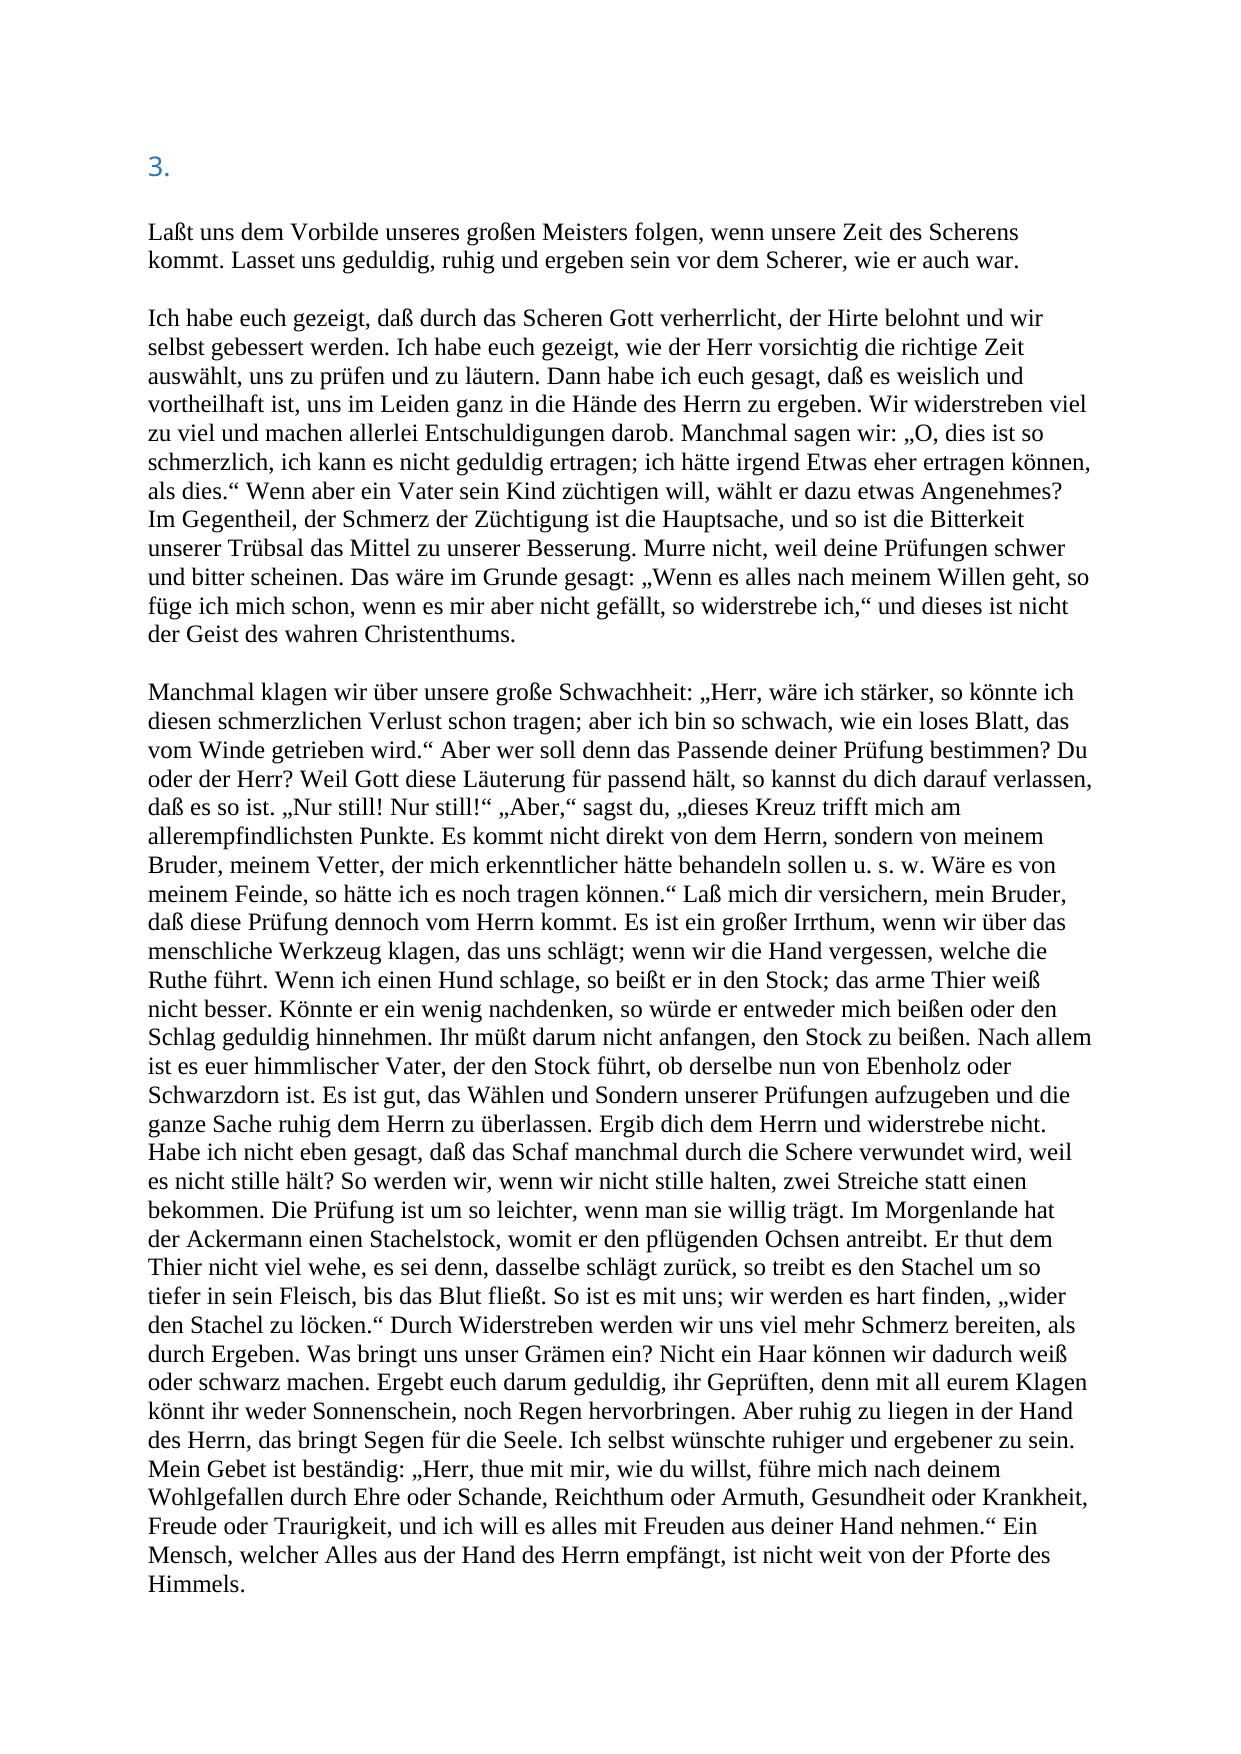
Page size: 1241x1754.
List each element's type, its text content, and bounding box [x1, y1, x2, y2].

subtitle 3. [148, 148, 1093, 184]
text Laßt uns dem Vorbilde unseres großen Meisters folgen, wenn unsere Zeit des Scherens kommt. Lasset uns geduldig, ruhig und ergeben sein vor dem Scherer, wie er auch war. [148, 217, 1093, 274]
text Ich habe euch gezeigt, daß durch das Scheren Gott verherrlicht, der Hirte belohnt und wir selbst gebessert werden. Ich habe euch gezeigt, wie der Herr vorsichtig die richtige Zeit auswählt, uns zu prüfen und zu läutern. Dann habe ich euch gesagt, daß es weislich und vortheilhaft ist, uns im Leiden ganz in die Hände des Herrn zu ergeben. Wir widerstreben viel zu viel und machen allerlei Entschuldigungen darob. Manchmal sagen wir: „O, dies ist so schmerzlich, ich kann es nicht geduldig ertragen; ich hätte irgend Etwas eher ertragen können, als dies.“ Wenn aber ein Vater sein Kind züchtigen will, wählt er dazu etwas Angenehmes? Im Gegentheil, der Schmerz der Züchtigung ist die Hauptsache, und so ist die Bitterkeit unserer Trübsal das Mittel zu unserer Besserung. Murre nicht, weil deine Prüfungen schwer und bitter scheinen. Das wäre im Grunde gesagt: „Wenn es alles nach meinem Willen geht, so füge ich mich schon, wenn es mir aber nicht gefällt, so widerstrebe ich,“ und dieses ist nicht der Geist des wahren Christenthums. [148, 303, 1093, 648]
text Manchmal klagen wir über unsere große Schwachheit: „Herr, wäre ich stärker, so könnte ich diesen schmerzlichen Verlust schon tragen; aber ich bin so schwach, wie ein loses Blatt, das vom Winde getrieben wird.“ Aber wer soll denn das Passende deiner Prüfung bestimmen? Du oder der Herr? Weil Gott diese Läuterung für passend hält, so kannst du dich darauf verlassen, daß es so ist. „Nur still! Nur still!“ „Aber,“ sagst du, „dieses Kreuz trifft mich am allerempfindlichsten Punkte. Es kommt nicht direkt von dem Herrn, sondern von meinem Bruder, meinem Vetter, der mich erkenntlicher hätte behandeln sollen u. s. w. Wäre es von meinem Feinde, so hätte ich es noch tragen können.“ Laß mich dir versichern, mein Bruder, daß diese Prüfung dennoch vom Herrn kommt. Es ist ein großer Irrthum, wenn wir über das menschliche Werkzeug klagen, das uns schlägt; wenn wir die Hand vergessen, welche die Ruthe führt. Wenn ich einen Hund schlage, so beißt er in den Stock; das arme Thier weiß nicht besser. Könnte er ein wenig nachdenken, so würde er entweder mich beißen oder den Schlag geduldig hinnehmen. Ihr müßt darum nicht anfangen, den Stock zu beißen. Nach allem ist es euer himmlischer Vater, der den Stock führt, ob derselbe nun von Ebenholz oder Schwarzdorn ist. Es ist gut, das Wählen und Sondern unserer Prüfungen aufzugeben und die ganze Sache ruhig dem Herrn zu überlassen. Ergib dich dem Herrn und widerstrebe nicht. Habe ich nicht eben gesagt, daß das Schaf manchmal durch die Schere verwundet wird, weil es nicht stille hält? So werden wir, wenn wir nicht stille halten, zwei Streiche statt einen bekommen. Die Prüfung ist um so leichter, wenn man sie willig trägt. Im Morgenlande hat der Ackermann einen Stachelstock, womit er den pflügenden Ochsen antreibt. Er thut dem Thier nicht viel wehe, es sei denn, dasselbe schlägt zurück, so treibt es den Stachel um so tiefer in sein Fleisch, bis das Blut fließt. So ist es mit uns; wir werden es hart finden, „wider den Stachel zu löcken.“ Durch Widerstreben werden wir uns viel mehr Schmerz bereiten, als durch Ergeben. Was bringt uns unser Grämen ein? Nicht ein Haar können wir dadurch weiß oder schwarz machen. Ergebt euch darum geduldig, ihr Geprüften, denn mit all eurem Klagen könnt ihr weder Sonnenschein, noch Regen hervorbringen. Aber ruhig zu liegen in der Hand des Herrn, das bringt Segen für die Seele. Ich selbst wünschte ruhiger und ergebener zu sein. Mein Gebet ist beständig: „Herr, thue mit mir, wie du willst, führe mich nach deinem Wohlgefallen durch Ehre oder Schande, Reichthum oder Armuth, Gesundheit oder Krankheit, Freude oder Traurigkeit, und ich will es alles mit Freuden aus deiner Hand nehmen.“ Ein Mensch, welcher Alles aus der Hand des Herrn empfängt, ist nicht weit von der Pforte des Himmels. [148, 677, 1093, 1597]
